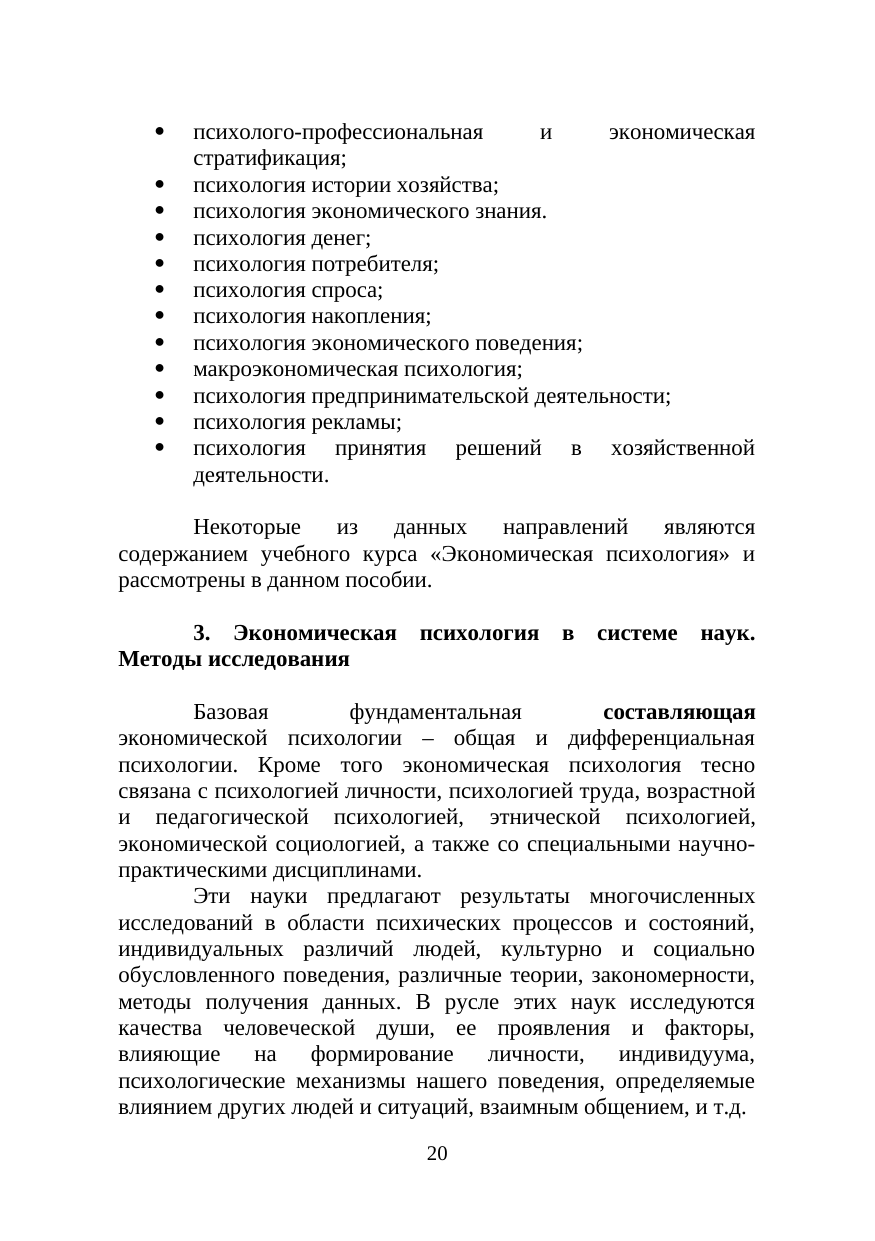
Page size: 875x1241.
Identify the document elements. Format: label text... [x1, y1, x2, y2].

list психолого-профессиональная и экономическая стратификация; [156, 118, 756, 171]
list психология спроса; [156, 276, 756, 303]
list психология потребителя; [156, 250, 756, 276]
list психология экономического знания. [156, 197, 756, 223]
list макроэкономическая психология; [156, 355, 756, 382]
list психология предпринимательской деятельности; [156, 382, 756, 408]
list психология экономического поведения; [156, 329, 756, 355]
text 3. Экономическая психология в системе наук. Методы исследования [118, 619, 756, 672]
text Базовая фундаментальная составляющая экономической психологии – общая и дифференциальная психологии. Кроме того экономическая психология тесно связана с психологией личности, психологией труда, возрастной и педагогической психологией, этнической психологией, экономической социологией, а также со специальными научно-практическими дисциплинами. [118, 698, 756, 882]
text Некоторые из данных направлений являются содержанием учебного курса «Экономическая психология» и рассмотрены в данном пособии. [118, 513, 756, 592]
list психология рекламы; [156, 408, 756, 434]
list психология накопления; [156, 303, 756, 329]
list психология истории хозяйства; [156, 171, 756, 197]
list психология принятия решений в хозяйственной деятельности. [156, 434, 756, 487]
list психология денег; [156, 223, 756, 250]
text Эти науки предлагают результаты многочисленных исследований в области психических процессов и состояний, индивидуальных различий людей, культурно и социально обусловленного поведения, различные теории, закономерности, методы получения данных. В русле этих наук исследуются качества человеческой души, ее проявления и факторы, влияющие на формирование личности, индивидуума, психологические механизмы нашего поведения, определяемые влиянием других людей и ситуаций, взаимным общением, и т.д. [118, 882, 756, 1119]
